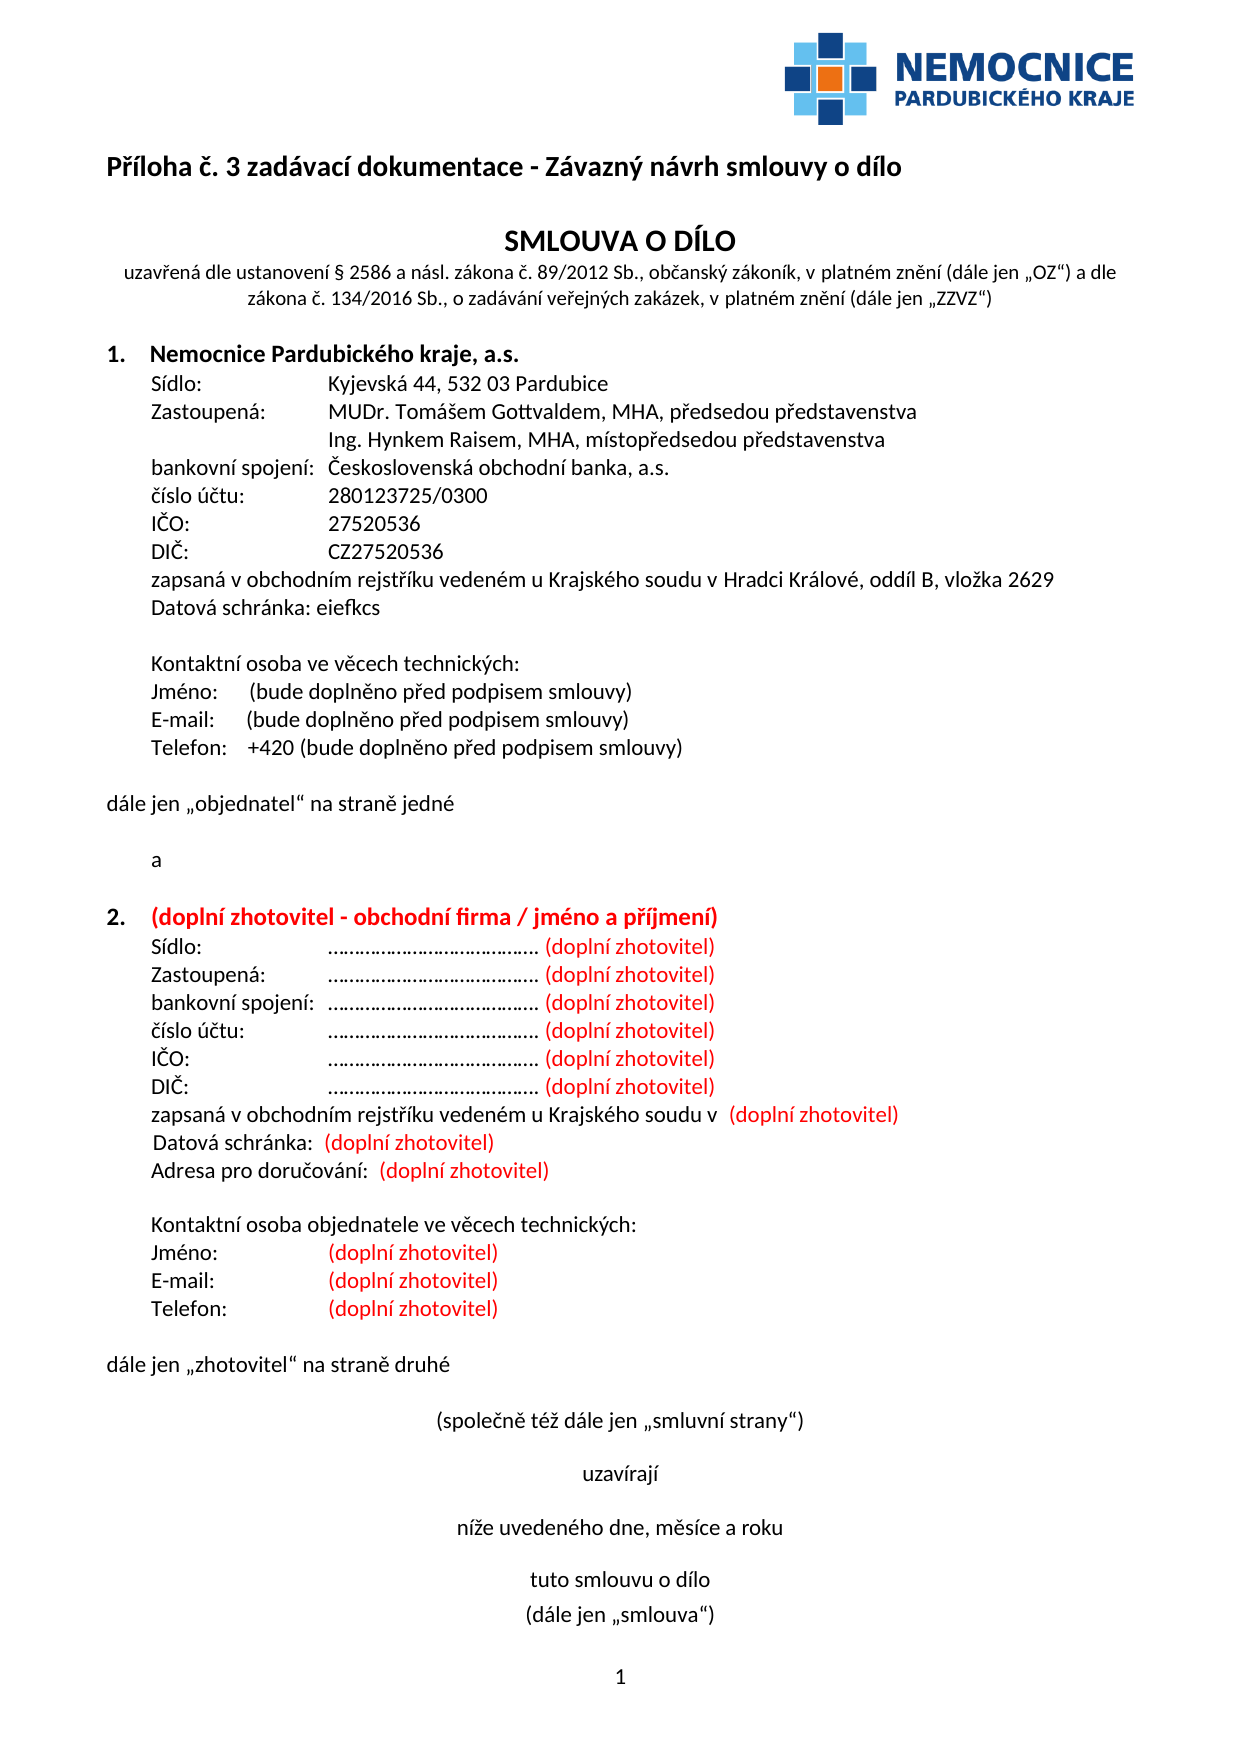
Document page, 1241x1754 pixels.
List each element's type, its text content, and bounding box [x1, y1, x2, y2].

text (dále jen „smlouva“) [106, 1600, 1134, 1628]
text Ing. Hynkem Raisem, MHA, místopředsedou představenstva [254, 425, 1134, 453]
text číslo účtu: 280123725/0300 [151, 481, 1134, 509]
list Kontaktní osoba objednatele ve věcech technických: [144, 1210, 1134, 1238]
text bankovní spojení: Československá obchodní banka, a.s. [151, 453, 1134, 481]
text (společně též dále jen „smluvní strany“) [106, 1407, 1134, 1434]
text DIČ: …………………………………. (doplní zhotovitel) [106, 1072, 1134, 1100]
text Příloha č. 3 zadávací dokumentace - Závazný návrh smlouvy o dílo [106, 148, 1134, 183]
text Jméno: (doplní zhotovitel) [144, 1238, 1134, 1266]
text dále jen „objednatel“ na straně jedné [106, 789, 1134, 817]
list Nemocnice Pardubického kraje, a.s. [106, 338, 1134, 369]
text zapsaná v obchodním rejstříku vedeném u Krajského soudu v Hradci Králové, oddíl B, vložka 2629 [151, 565, 1134, 593]
text E-mail: (bude doplněno před podpisem smlouvy) [151, 705, 1134, 733]
text Datová schránka: (doplní zhotovitel) [106, 1128, 1134, 1156]
list Sídlo: Kyjevská 44, 532 03 Pardubice [151, 369, 1134, 397]
text Telefon: (doplní zhotovitel) [144, 1294, 1134, 1322]
list IČO: …………………………………. (doplní zhotovitel) [151, 1044, 1134, 1072]
text bankovní spojení: …………………………………. (doplní zhotovitel) [151, 988, 1134, 1016]
text Datová schránka: eiefkcs [151, 593, 1134, 621]
text DIČ: CZ27520536 [106, 537, 1134, 565]
text Telefon: +420 (bude doplněno před podpisem smlouvy) [151, 733, 1134, 761]
subtitle uzavírají [106, 1459, 1134, 1488]
text Adresa pro doručování: (doplní zhotovitel) [151, 1156, 1134, 1184]
text Jméno: (bude doplněno před podpisem smlouvy) [151, 677, 1134, 705]
picture [783, 32, 1134, 126]
list Zastoupená: MUDr. Tomášem Gottvaldem, MHA, předsedou představenstva [151, 397, 1134, 425]
subtitle tuto smlouvu o dílo [106, 1566, 1134, 1594]
list Zastoupená: …………………………………. (doplní zhotovitel) [151, 960, 1134, 988]
subtitle níže uvedeného dne, měsíce a roku [106, 1513, 1134, 1541]
list IČO: 27520536 [151, 509, 1134, 537]
text uzavřená dle ustanovení § 2586 a násl. zákona č. 89/2012 Sb., občanský zákoník, v platném znění (dále jen „OZ“) a dle zákona č. 134/2016 Sb., o zadávání veřejných zakázek, v platném znění (dále jen „ZZVZ“) [106, 259, 1134, 310]
text zapsaná v obchodním rejstříku vedeném u Krajského soudu v (doplní zhotovitel) [151, 1100, 1134, 1128]
text dále jen „zhotovitel“ na straně druhé [106, 1351, 1134, 1378]
list Sídlo: …………………………………. (doplní zhotovitel) [151, 932, 1134, 960]
text E-mail: (doplní zhotovitel) [144, 1266, 1134, 1294]
text SMLOUVA O DÍLO [106, 221, 1134, 259]
text Kontaktní osoba ve věcech technických: [106, 649, 1134, 677]
text a [106, 845, 1134, 873]
text číslo účtu: …………………………………. (doplní zhotovitel) [151, 1016, 1134, 1044]
list (doplní zhotovitel - obchodní firma / jméno a příjmení) [106, 901, 1134, 932]
